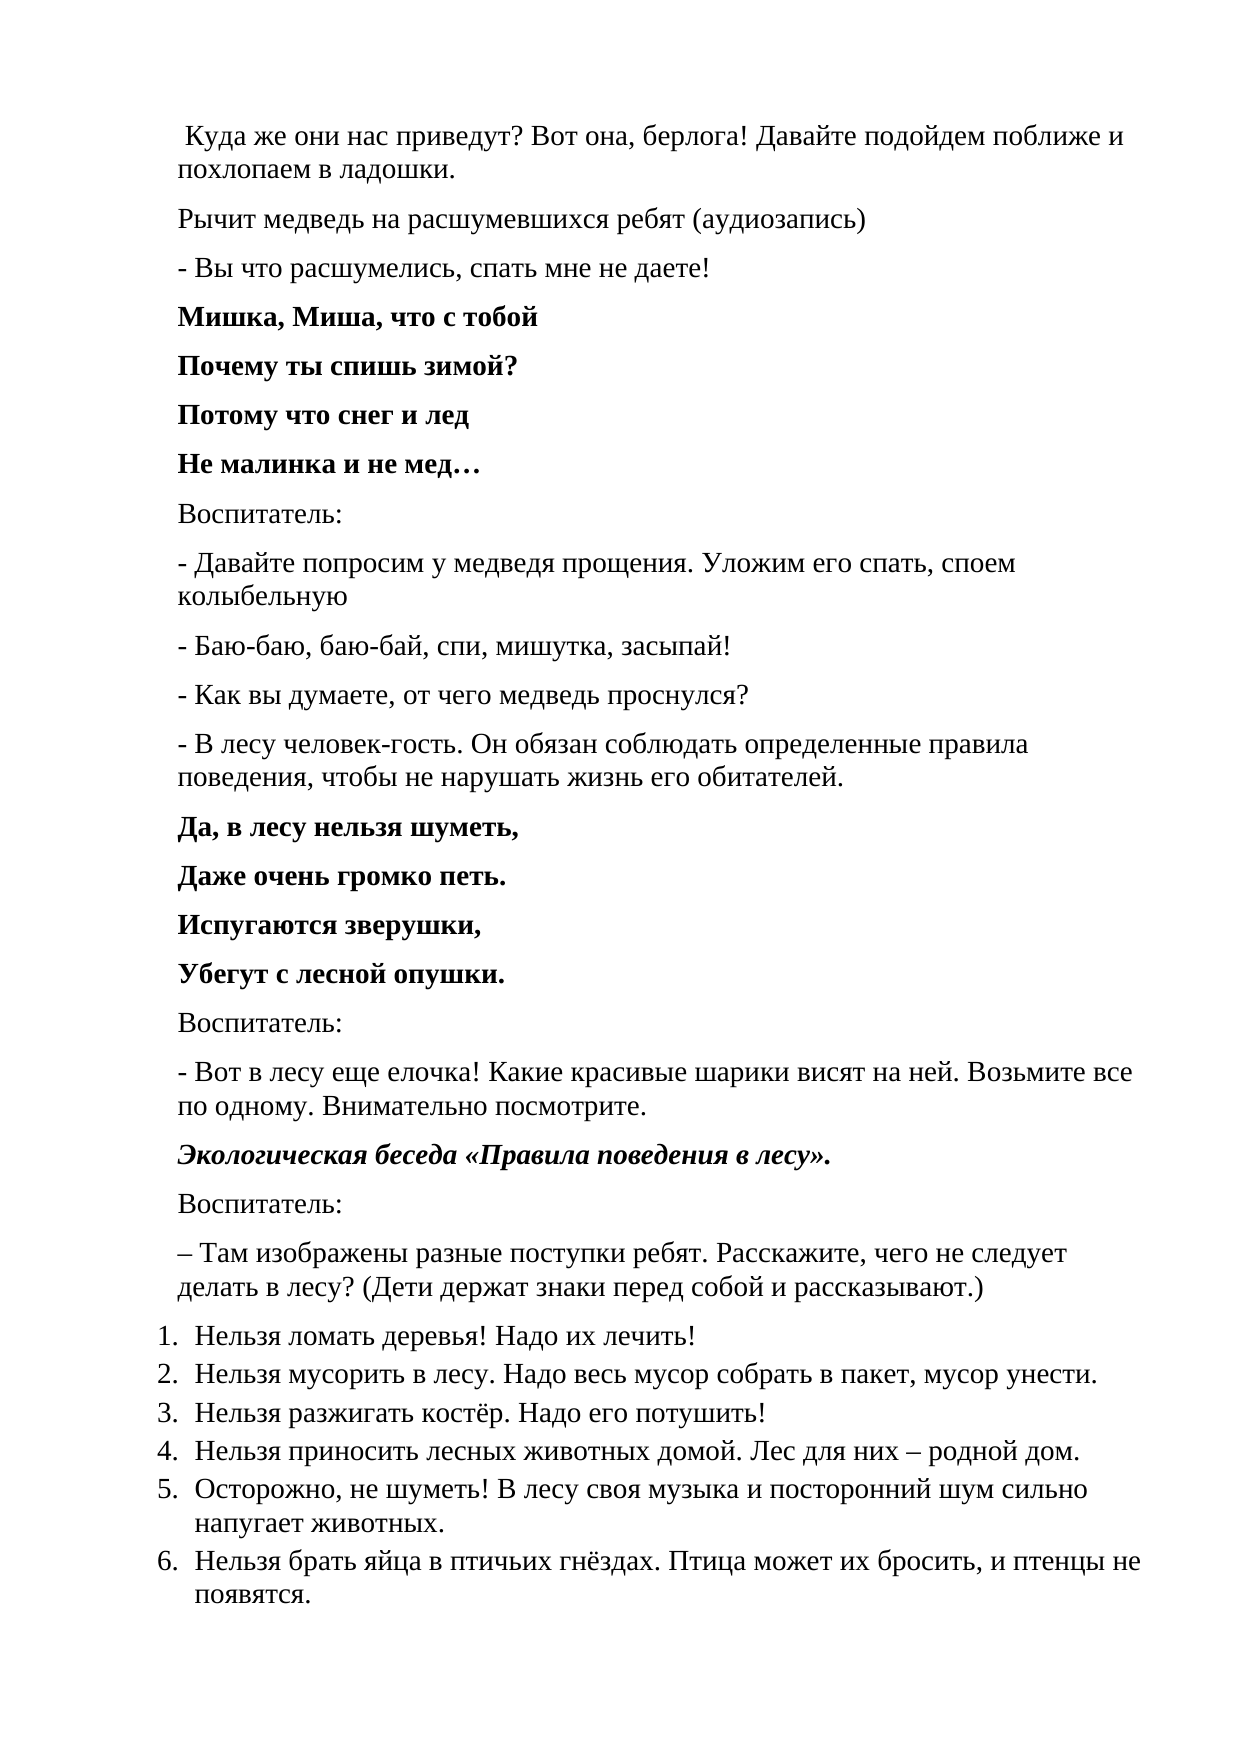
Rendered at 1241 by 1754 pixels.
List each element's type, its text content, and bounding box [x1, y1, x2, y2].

list Нельзя мусорить в лесу. Надо весь мусор собрать в пакет, мусор унести. [157, 1357, 1152, 1390]
text Воспитатель: [177, 1186, 1152, 1220]
text Экологическая беседа «Правила поведения в лесу». [177, 1137, 1152, 1171]
text Даже очень громко петь. [177, 858, 1152, 891]
text Потому что снег и лед [177, 397, 1152, 431]
text Почему ты спишь зимой? [177, 348, 1152, 382]
text Куда же они нас приведут? Вот она, берлога! Давайте подойдем поближе и похлопаем в ладошки. [177, 118, 1152, 185]
text Воспитатель: [177, 496, 1152, 529]
list Нельзя разжигать костёр. Надо его потушить! [157, 1395, 1152, 1428]
text Не малинка и не мед… [177, 447, 1152, 480]
list Нельзя брать яйца в птичьих гнёздах. Птица может их бросить, и птенцы не появятся. [157, 1543, 1152, 1610]
text Рычит медведь на расшумевшихся ребят (аудиозапись) [177, 201, 1152, 234]
text - В лесу человек-гость. Он обязан соблюдать определенные правила поведения, чтобы не нарушать жизнь его обитателей. [177, 726, 1152, 793]
text Мишка, Миша, что с тобой [177, 299, 1152, 333]
list Осторожно, не шуметь! В лесу своя музыка и посторонний шум сильно напугает животных. [157, 1471, 1152, 1538]
text - Как вы думаете, от чего медведь проснулся? [177, 677, 1152, 710]
text - Давайте попросим у медведя прощения. Уложим его спать, споем колыбельную [177, 545, 1152, 612]
text - Баю-баю, баю-бай, спи, мишутка, засыпай! [177, 628, 1152, 661]
text - Вот в лесу еще елочка! Какие красивые шарики висят на ней. Возьмите все по одному. Внимательно посмотрите. [177, 1054, 1152, 1122]
list Нельзя приносить лесных животных домой. Лес для них – родной дом. [157, 1433, 1152, 1467]
text - Вы что расшумелись, спать мне не даете! [177, 250, 1152, 283]
text – Там изображены разные поступки ребят. Расскажите, чего не следует делать в лесу? (Дети держат знаки перед собой и рассказывают.) [177, 1236, 1152, 1303]
text Испугаются зверушки, [177, 907, 1152, 941]
text Да, в лесу нельзя шуметь, [177, 809, 1152, 842]
text Воспитатель: [177, 1005, 1152, 1039]
text Убегут с лесной опушки. [177, 956, 1152, 990]
list Нельзя ломать деревья! Надо их лечить! [157, 1318, 1152, 1352]
